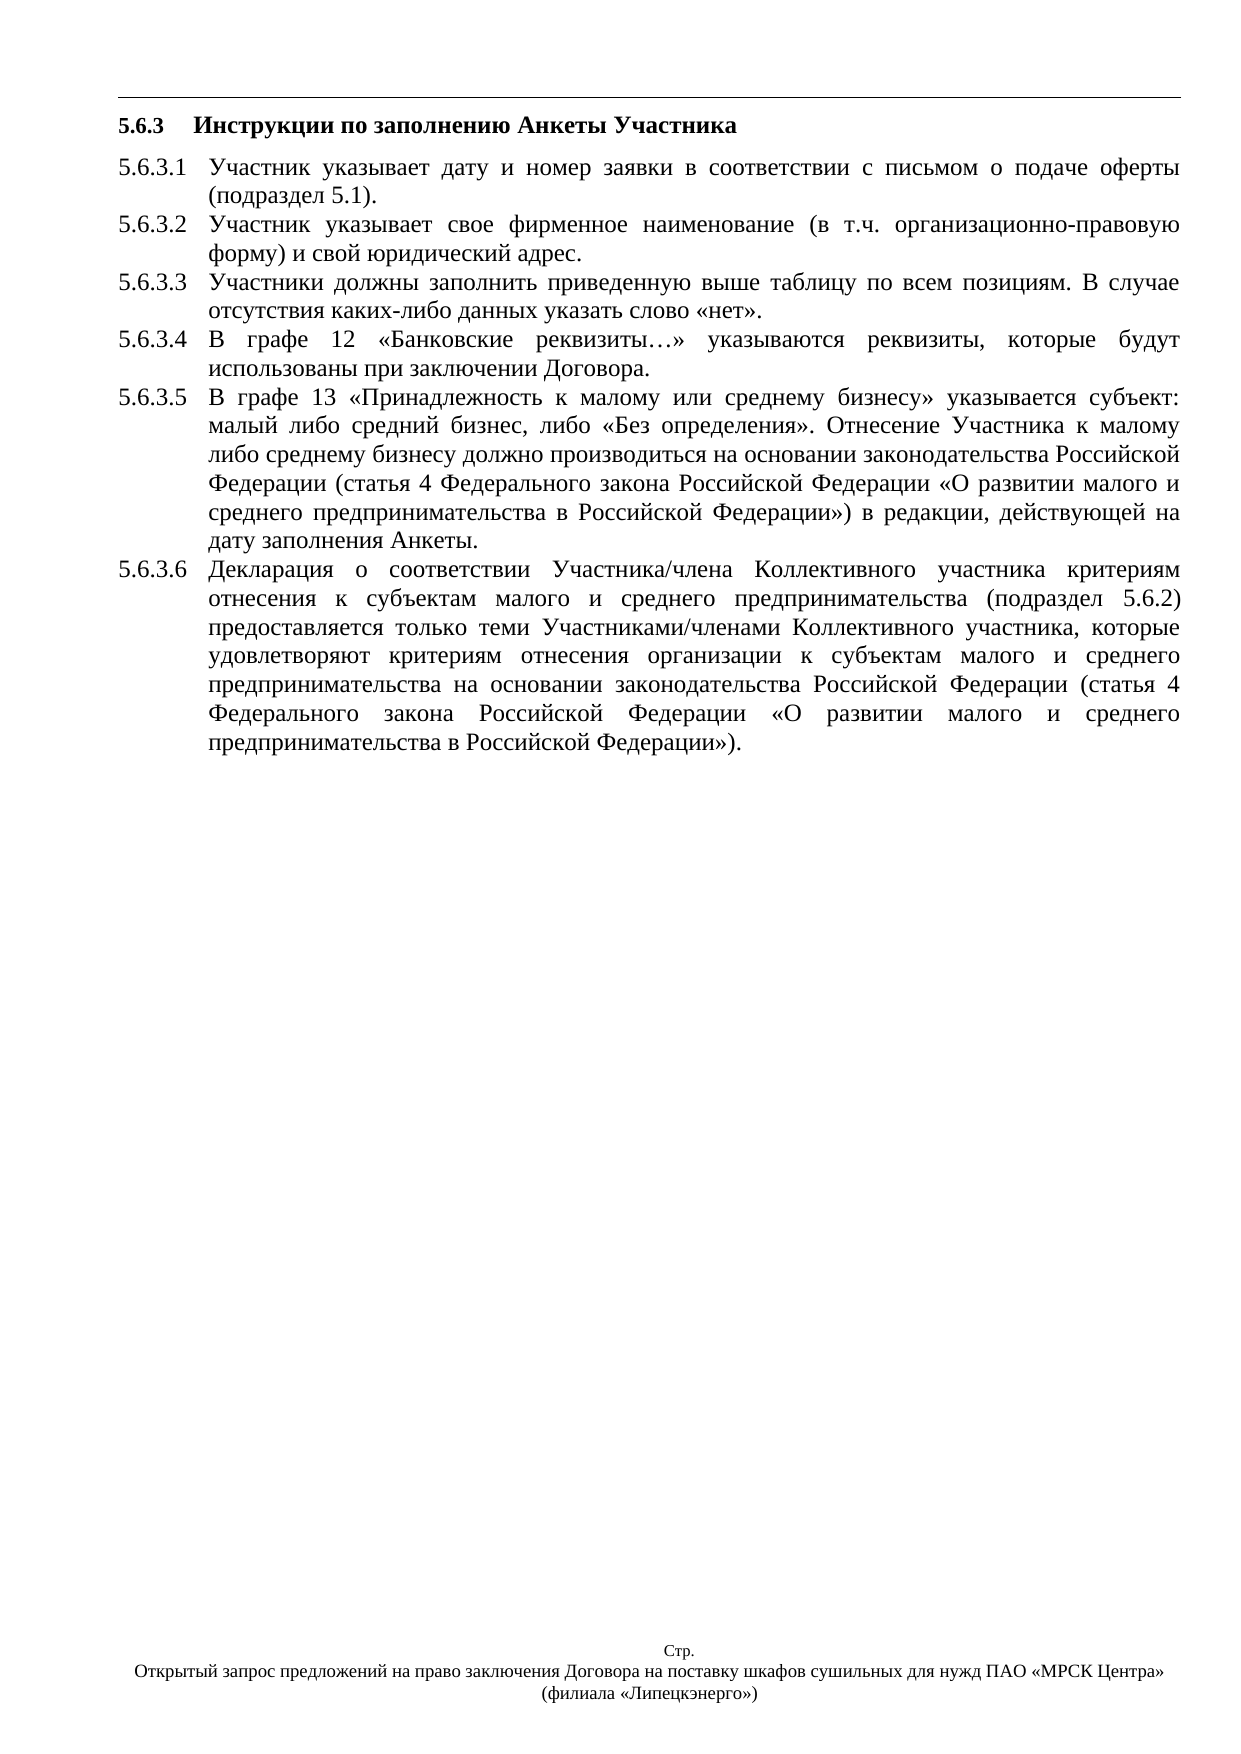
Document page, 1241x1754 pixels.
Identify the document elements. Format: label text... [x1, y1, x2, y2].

list Участники должны заполнить приведенную выше таблицу по всем позициям. В случае отсутствия каких-либо данных указать слово «нет». [118, 267, 1181, 324]
subtitle Инструкции по заполнению Анкеты Участника [118, 111, 1181, 139]
list В графе 12 «Банковские реквизиты…» указываются реквизиты, которые будут использованы при заключении Договора. [118, 324, 1181, 382]
list Декларация о соответствии Участника/члена Коллективного участника критериям отнесения к субъектам малого и среднего предпринимательства (подраздел 5.6.2) предоставляется только теми Участниками/членами Коллективного участника, которые удовлетворяют критериям отнесения организации к субъектам малого и среднего предпринимательства на основании законодательства Российской Федерации (статья 4 Федерального закона Российской Федерации «О развитии малого и среднего предпринимательства в Российской Федерации»). [118, 554, 1181, 756]
list Участник указывает дату и номер заявки в соответствии с письмом о подаче оферты (подраздел 5.1). [118, 152, 1181, 209]
list В графе 13 «Принадлежность к малому или среднему бизнесу» указывается субъект: малый либо средний бизнес, либо «Без определения». Отнесение Участника к малому либо среднему бизнесу должно производиться на основании законодательства Российской Федерации (статья 4 Федерального закона Российской Федерации «О развитии малого и среднего предпринимательства в Российской Федерации») в редакции, действующей на дату заполнения Анкеты. [118, 382, 1181, 554]
list Участник указывает свое фирменное наименование (в т.ч. организационно-правовую форму) и свой юридический адрес. [118, 209, 1181, 267]
